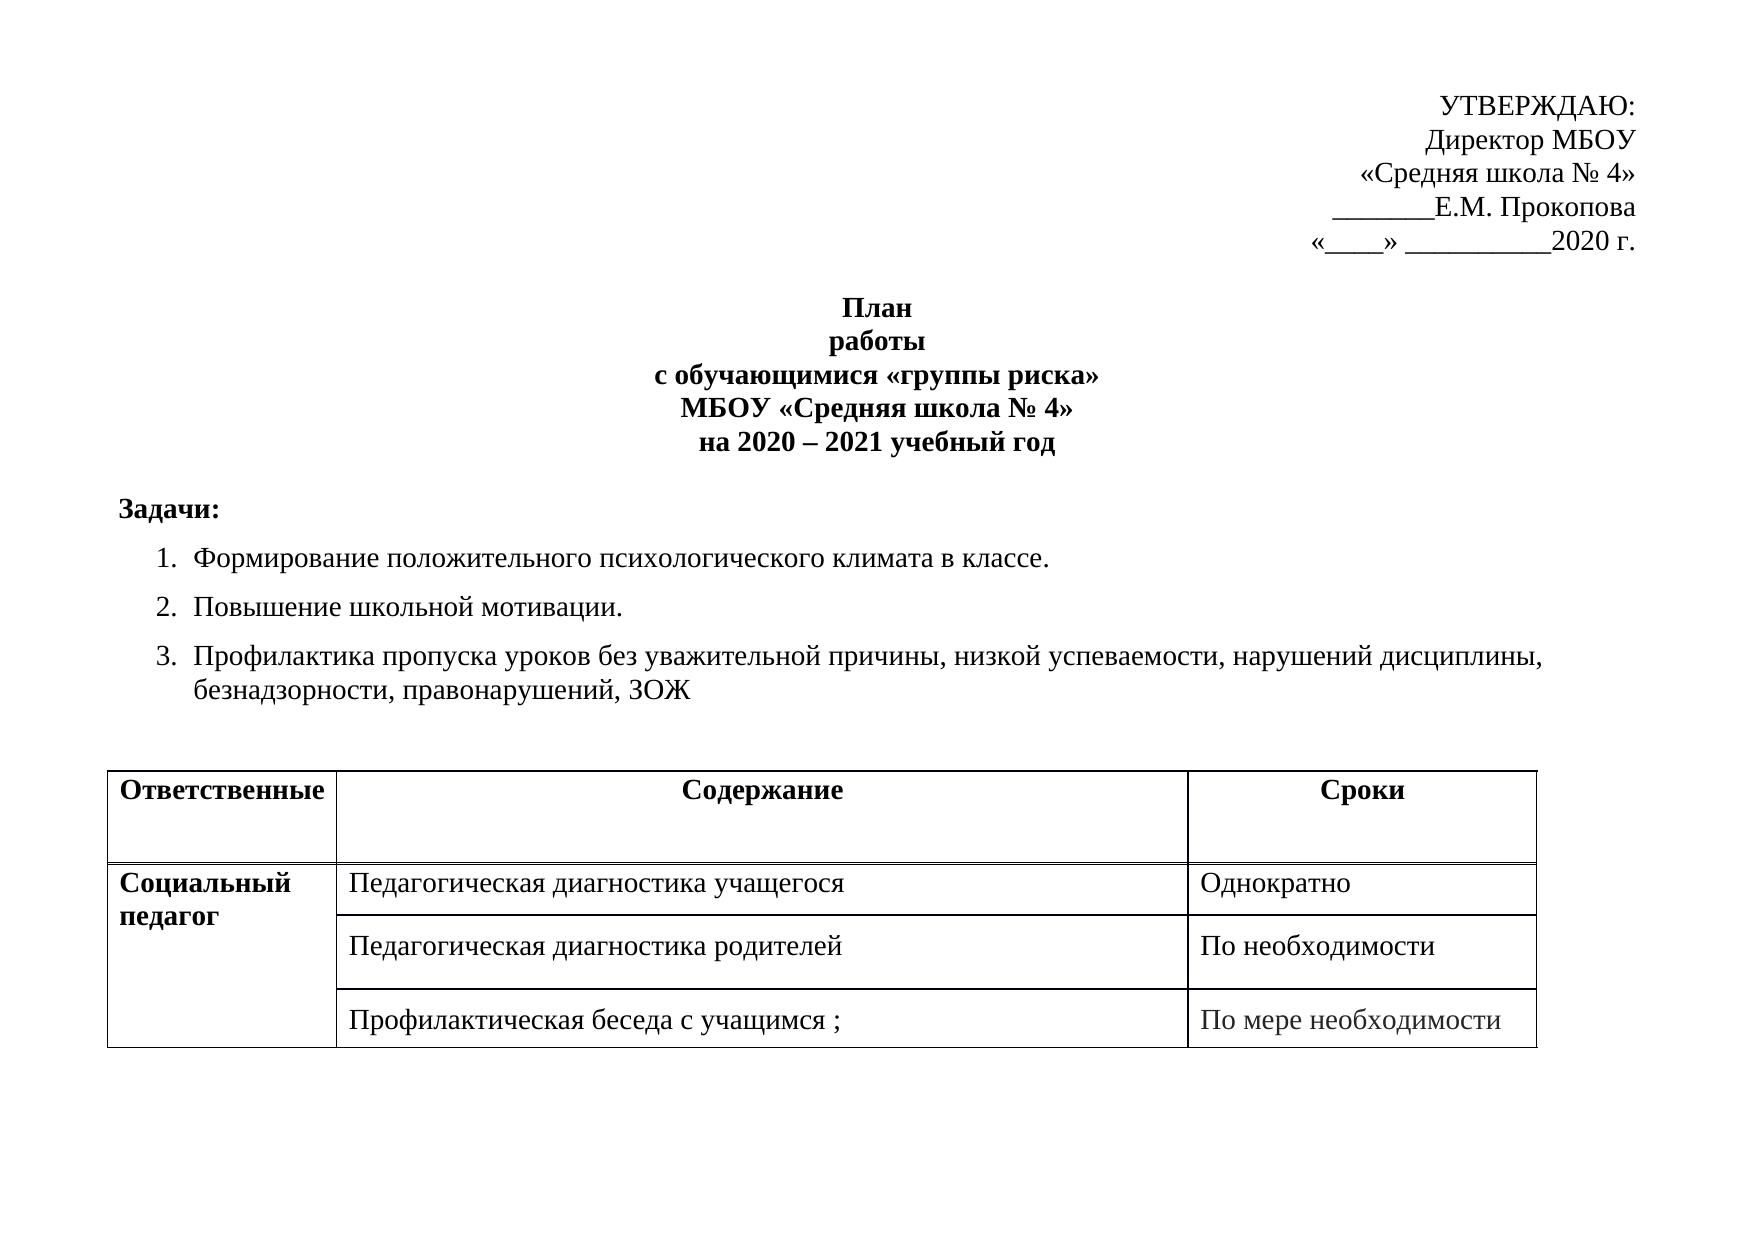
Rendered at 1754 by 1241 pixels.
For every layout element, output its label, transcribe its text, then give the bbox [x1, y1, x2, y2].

text на 2020 – 2021 учебный год [118, 424, 1636, 457]
text Задачи: [118, 491, 1636, 524]
text работы [118, 323, 1636, 357]
text _______Е.М. Прокопова [118, 189, 1636, 223]
text «____» __________2020 г. [118, 223, 1636, 256]
list Повышение школьной мотивации. [156, 589, 1636, 623]
text «Средняя школа № 4» [118, 156, 1636, 189]
text с обучающимися «группы риска» [118, 357, 1636, 390]
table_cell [337, 990, 1187, 1047]
table_cell По необходимости [1189, 916, 1536, 988]
table_header Содержание [337, 772, 1187, 862]
table_header Ответственные [108, 772, 336, 862]
text МБОУ «Средняя школа № 4» [118, 390, 1636, 424]
table_cell Педагогическая диагностика учащегося [337, 865, 1187, 914]
text План [118, 290, 1636, 323]
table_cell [1189, 990, 1536, 1047]
text Директор МБОУ [118, 122, 1636, 156]
table_header Сроки [1189, 772, 1536, 862]
list Формирование положительного психологического климата в классе. [156, 540, 1636, 574]
table_cell Однократно [1189, 865, 1536, 914]
text УТВЕРЖДАЮ: [118, 88, 1636, 122]
table_cell Социальный педагог [108, 865, 336, 1047]
table_cell Педагогическая диагностика родителей [337, 916, 1187, 988]
list Профилактика пропуска уроков без уважительной причины, низкой успеваемости, нарушений дисциплины, безнадзорности, правонарушений, ЗОЖ [156, 638, 1636, 706]
